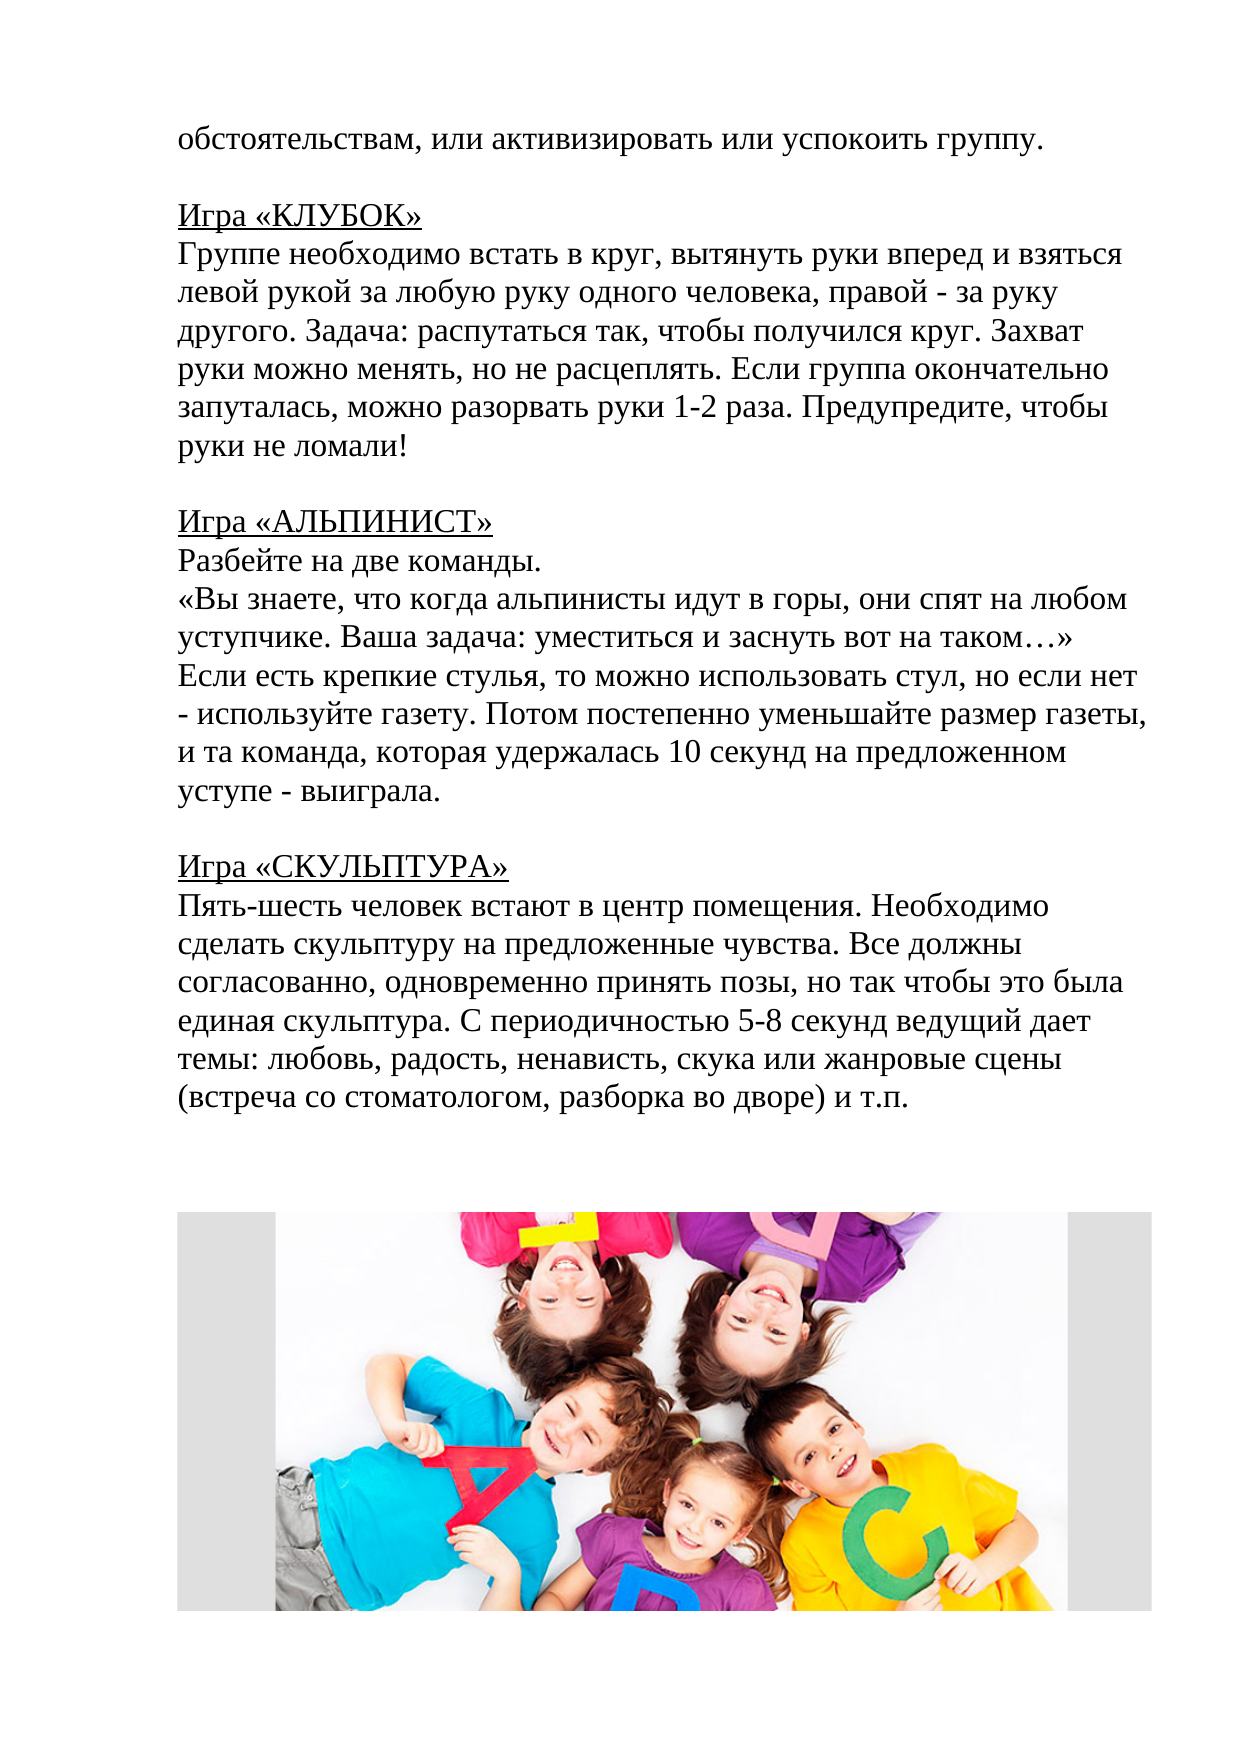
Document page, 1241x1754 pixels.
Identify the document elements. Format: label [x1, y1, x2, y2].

text [177, 118, 1152, 1115]
picture [177, 1212, 1152, 1611]
